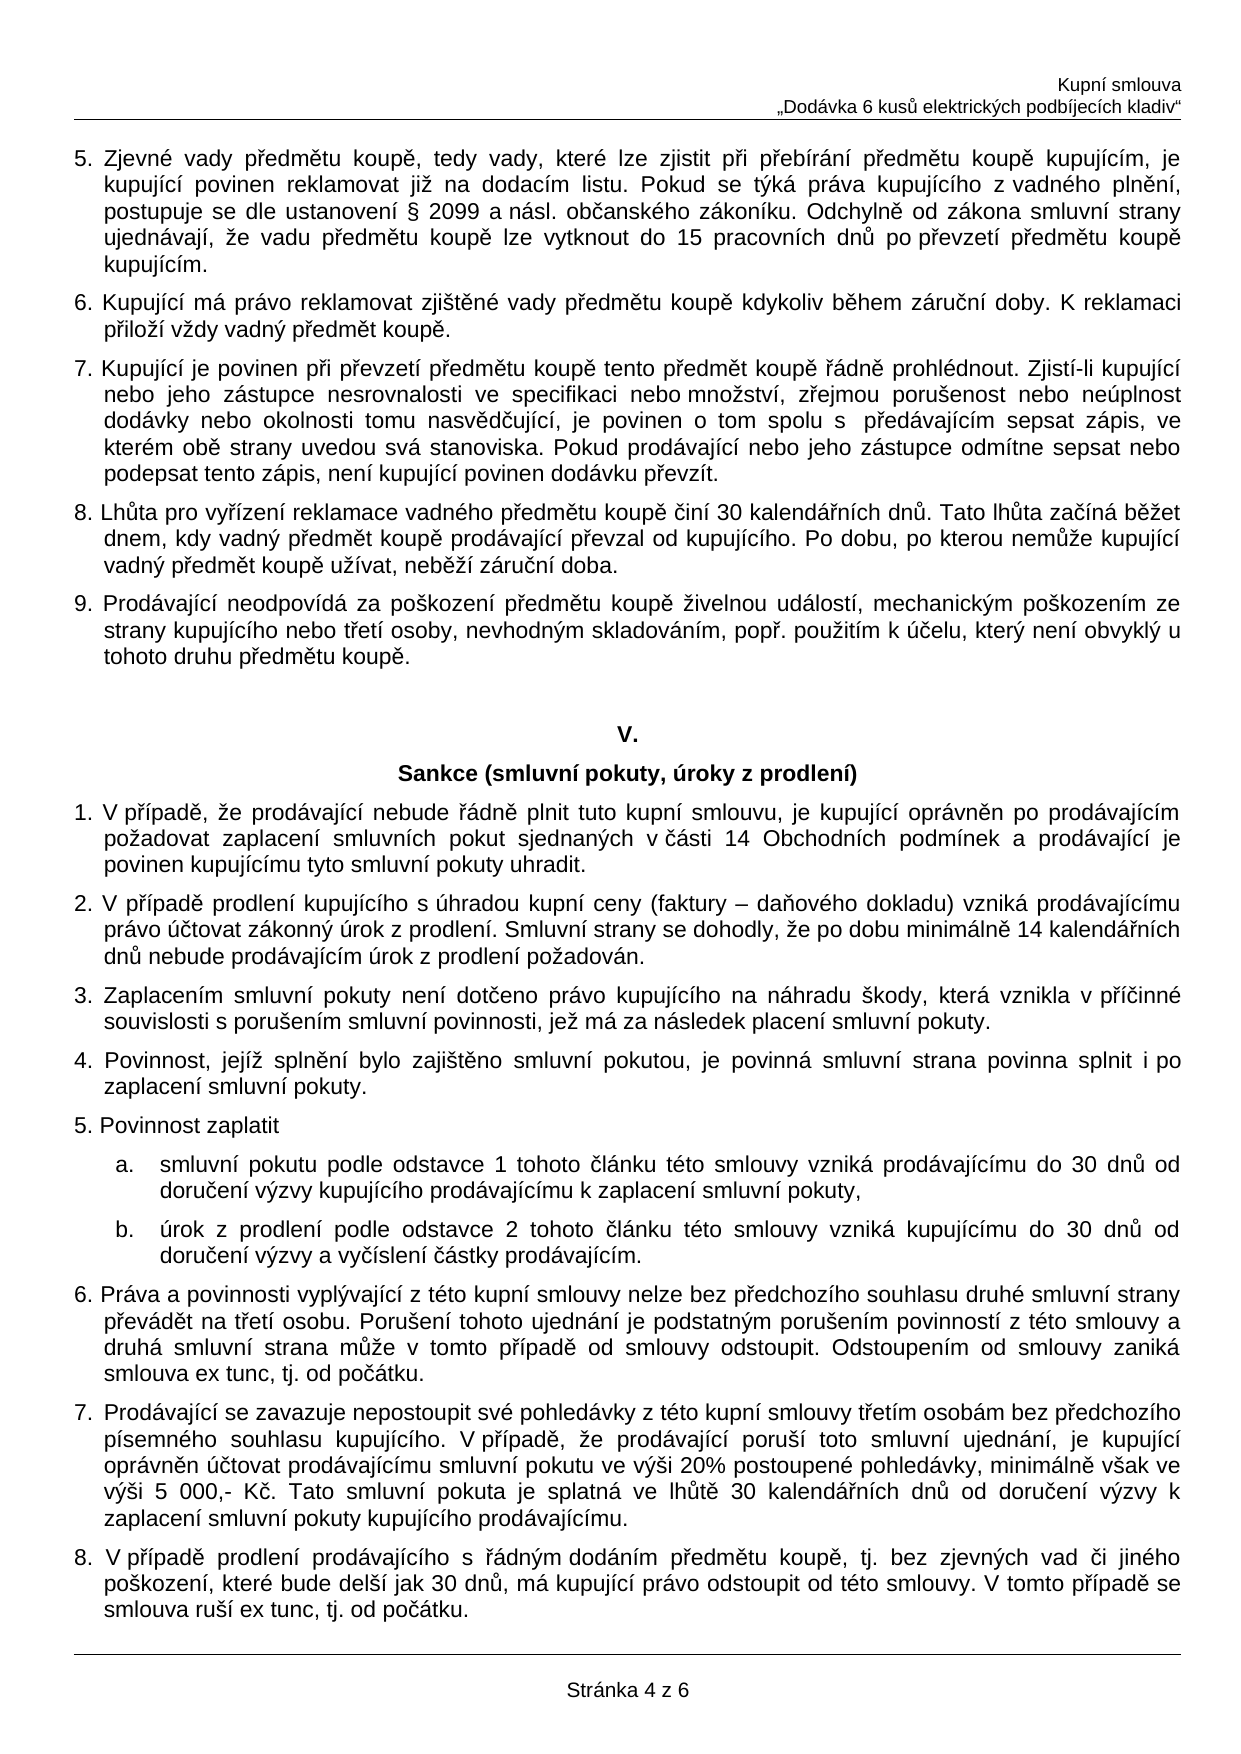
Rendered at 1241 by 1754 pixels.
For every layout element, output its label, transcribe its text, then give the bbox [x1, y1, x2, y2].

text V. [74, 721, 1181, 747]
text 4. Povinnost, jejíž splnění bylo zajištěno smluvní pokutou, je povinná smluvní strana povinna splnit i po zaplacení smluvní pokuty. [74, 1047, 1181, 1099]
text 6. Práva a povinnosti vyplývající z této kupní smlouvy nelze bez předchozího souhlasu druhé smluvní strany převádět na třetí osobu. Porušení tohoto ujednání je podstatným porušením povinností z této smlouvy a druhá smluvní strana může v tomto případě od smlouvy odstoupit. Odstoupením od smlouvy zaniká smlouva ex tunc, tj. od počátku. [74, 1281, 1181, 1387]
text 7. Kupující je povinen při převzetí předmětu koupě tento předmět koupě řádně prohlédnout. Zjistí-li kupující nebo jeho zástupce nesrovnalosti ve specifikaci nebo množství, zřejmou porušenost nebo neúplnost dodávky nebo okolnosti tomu nasvědčující, je povinen o tom spolu s předávajícím sepsat zápis, ve kterém obě strany uvedou svá stanoviska. Pokud prodávající nebo jeho zástupce odmítne sepsat nebo podepsat tento zápis, není kupující povinen dodávku převzít. [74, 354, 1181, 486]
text 1. V případě, že prodávající nebude řádně plnit tuto kupní smlouvu, je kupující oprávněn po prodávajícím požadovat zaplacení smluvních pokut sjednaných v části 14 Obchodních podmínek a prodávající je povinen kupujícímu tyto smluvní pokuty uhradit. [74, 798, 1181, 878]
text 8. V případě prodlení prodávajícího s řádným dodáním předmětu koupě, tj. bez zjevných vad či jiného poškození, které bude delší jak 30 dnů, má kupující právo odstoupit od této smlouvy. V tomto případě se smlouva ruší ex tunc, tj. od počátku. [74, 1543, 1181, 1623]
text Sankce (smluvní pokuty, úroky z prodlení) [74, 760, 1181, 786]
text 9. Prodávající neodpovídá za poškození předmětu koupě živelnou událostí, mechanickým poškozením ze strany kupujícího nebo třetí osoby, nevhodným skladováním, popř. použitím k účelu, který není obvyklý u tohoto druhu předmětu koupě. [74, 590, 1181, 669]
text 5. Povinnost zaplatit [74, 1112, 1181, 1138]
text 2. V případě prodlení kupujícího s úhradou kupní ceny (faktury – daňového dokladu) vzniká prodávajícímu právo účtovat zákonný úrok z prodlení. Smluvní strany se dohodly, že po dobu minimálně 14 kalendářních dnů nebude prodávajícím úrok z prodlení požadován. [74, 890, 1181, 969]
text 5. Zjevné vady předmětu koupě, tedy vady, které lze zjistit při přebírání předmětu koupě kupujícím, je kupující povinen reklamovat již na dodacím listu. Pokud se týká práva kupujícího z vadného plnění, postupuje se dle ustanovení § 2099 a násl. občanského zákoníku. Odchylně od zákona smluvní strany ujednávají, že vadu předmětu koupě lze vytknout do 15 pracovních dnů po převzetí předmětu koupě kupujícím. [74, 145, 1181, 277]
text 3. Zaplacením smluvní pokuty není dotčeno právo kupujícího na náhradu škody, která vznikla v příčinné souvislosti s porušením smluvní povinnosti, jež má za následek placení smluvní pokuty. [74, 982, 1181, 1034]
text 8. Lhůta pro vyřízení reklamace vadného předmětu koupě činí 30 kalendářních dnů. Tato lhůta začíná běžet dnem, kdy vadný předmět koupě prodávající převzal od kupujícího. Po dobu, po kterou nemůže kupující vadný předmět koupě užívat, neběží záruční doba. [74, 499, 1181, 578]
text 7. Prodávající se zavazuje nepostoupit své pohledávky z této kupní smlouvy třetím osobám bez předchozího písemného souhlasu kupujícího. V případě, že prodávající poruší toto smluvní ujednání, je kupující oprávněn účtovat prodávajícímu smluvní pokutu ve výši 20% postoupené pohledávky, minimálně však ve výši 5 000,- Kč. Tato smluvní pokuta je splatná ve lhůtě 30 kalendářních dnů od doručení výzvy k zaplacení smluvní pokuty kupujícího prodávajícímu. [74, 1399, 1181, 1531]
text b. úrok z prodlení podle odstavce 2 tohoto článku této smlouvy vzniká kupujícímu do 30 dnů od doručení výzvy a vyčíslení částky prodávajícím. [115, 1216, 1181, 1269]
text 6. Kupující má právo reklamovat zjištěné vady předmětu koupě kdykoliv během záruční doby. K reklamaci přiloží vždy vadný předmět koupě. [74, 289, 1181, 342]
text a. smluvní pokutu podle odstavce 1 tohoto článku této smlouvy vzniká prodávajícímu do 30 dnů od doručení výzvy kupujícího prodávajícímu k zaplacení smluvní pokuty, [115, 1151, 1181, 1204]
